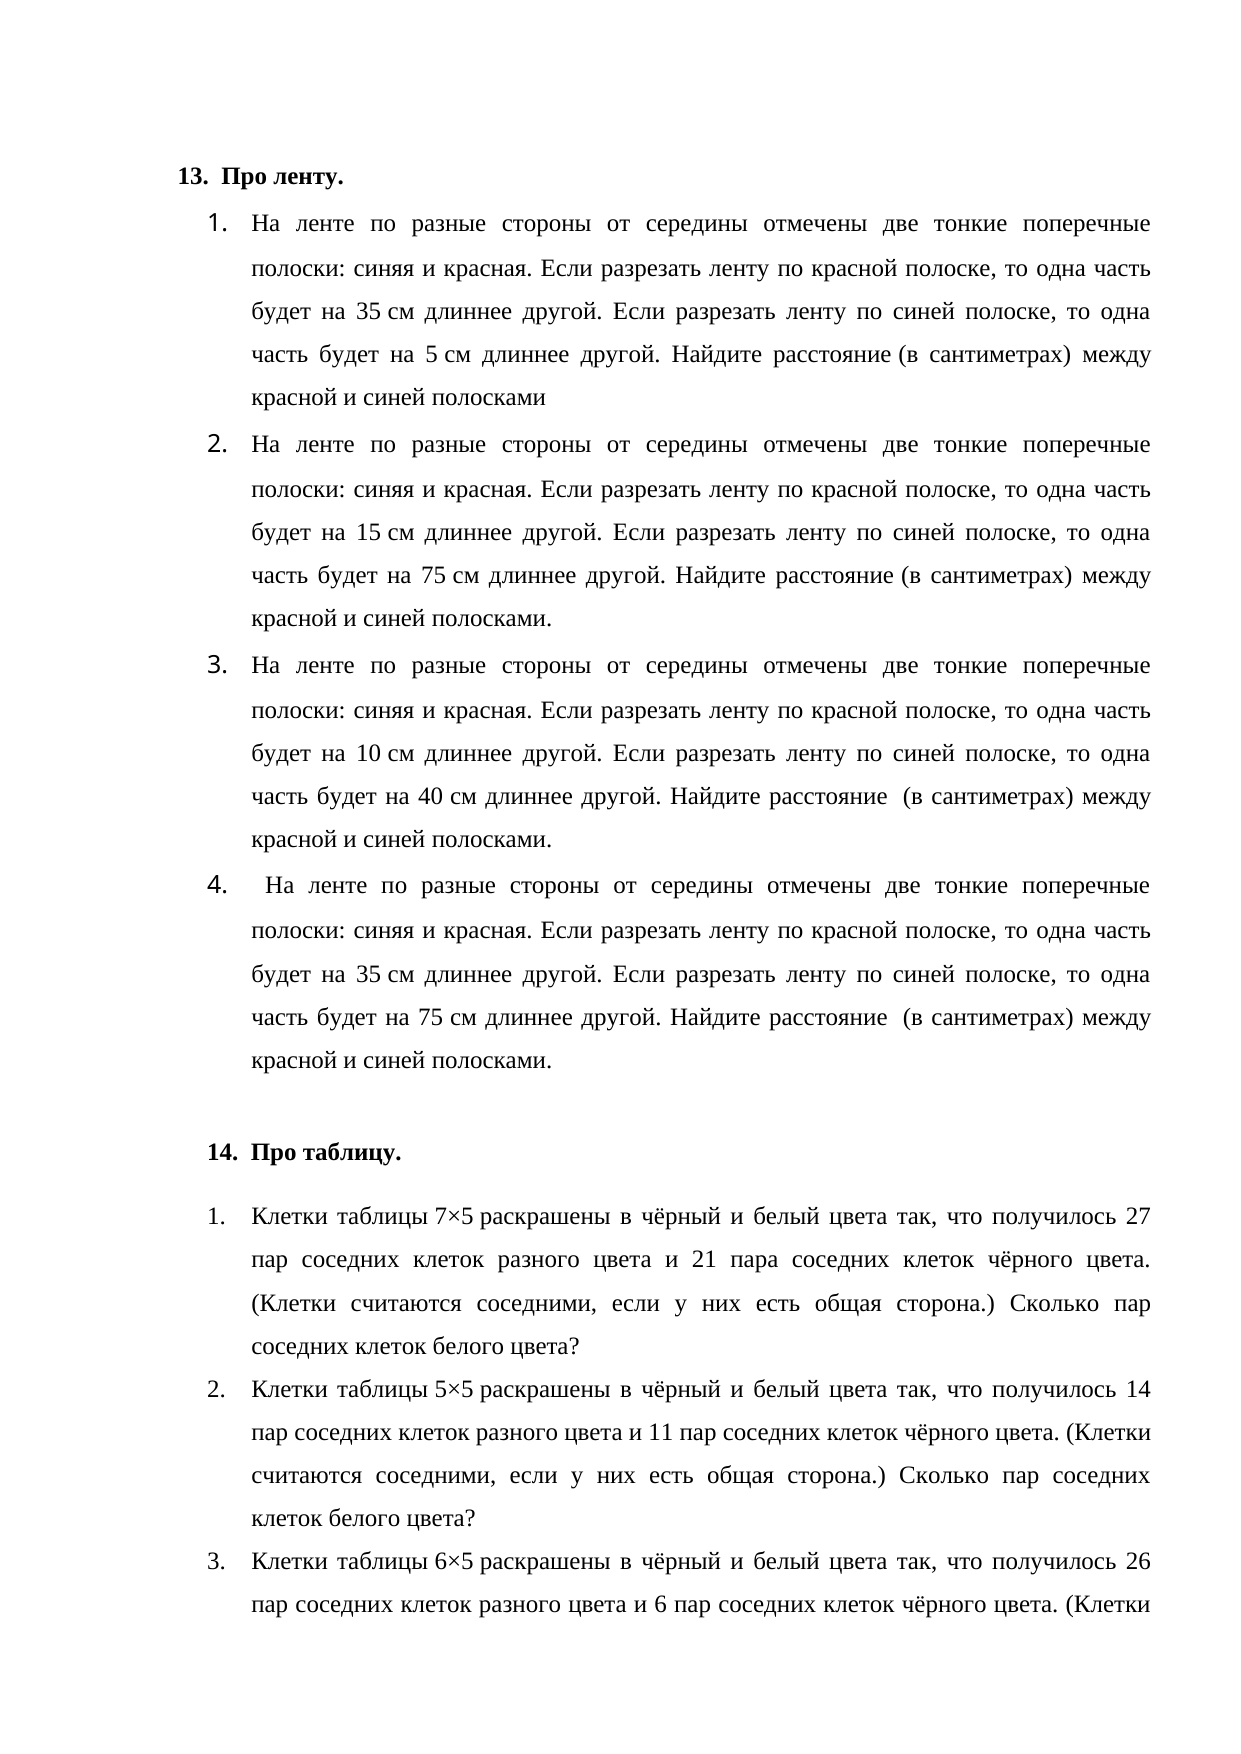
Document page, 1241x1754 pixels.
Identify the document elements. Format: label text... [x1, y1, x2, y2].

list На ленте по разные стороны от середины отмечены две тонкие поперечные полоски: синяя и красная. Если разрезать ленту по красной полоске, то одна часть будет на 15 см длиннее другой. Если разрезать ленту по синей полоске, то одна часть будет на 75 см длиннее другой. Найдите расстояние (в сантиметрах) между красной и синей полосками. [207, 425, 1152, 632]
list Клетки таблицы 5×5 раскрашены в чёрный и белый цвета так, что получилось 14 пар соседних клеток разного цвета и 11 пар соседних клеток чёрного цвета. (Клетки считаются соседними, если у них есть общая сторона.) Сколько пар соседних клеток белого цвета? [207, 1374, 1152, 1532]
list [207, 1546, 1152, 1618]
list На ленте по разные стороны от середины отмечены две тонкие поперечные полоски: синяя и красная. Если разрезать ленту по красной полоске, то одна часть будет на 10 см длиннее другой. Если разрезать ленту по синей полоске, то одна часть будет на 40 см длиннее другой. Найдите расстояние (в сантиметрах) между красной и синей полосками. [207, 646, 1152, 853]
list 13. Про ленту. [177, 161, 1152, 190]
text 14. Про таблицу. [207, 1137, 1152, 1166]
list Клетки таблицы 7×5 раскрашены в чёрный и белый цвета так, что получилось 27 пар соседних клеток разного цвета и 21 пара соседних клеток чёрного цвета. (Клетки считаются соседними, если у них есть общая сторона.) Сколько пар соседних клеток белого цвета? [207, 1201, 1152, 1359]
list На ленте по разные стороны от середины отмечены две тонкие поперечные полоски: синяя и красная. Если разрезать ленту по красной полоске, то одна часть будет на 35 см длиннее другой. Если разрезать ленту по синей полоске, то одна часть будет на 75 см длиннее другой. Найдите расстояние (в сантиметрах) между красной и синей полосками. [207, 867, 1152, 1074]
list На ленте по разные стороны от середины отмечены две тонкие поперечные полоски: синяя и красная. Если разрезать ленту по красной полоске, то одна часть будет на 35 см длиннее другой. Если разрезать ленту по синей полоске, то одна часть будет на 5 см длиннее другой. Найдите расстояние (в сантиметрах) между красной и синей полосками [207, 204, 1152, 411]
